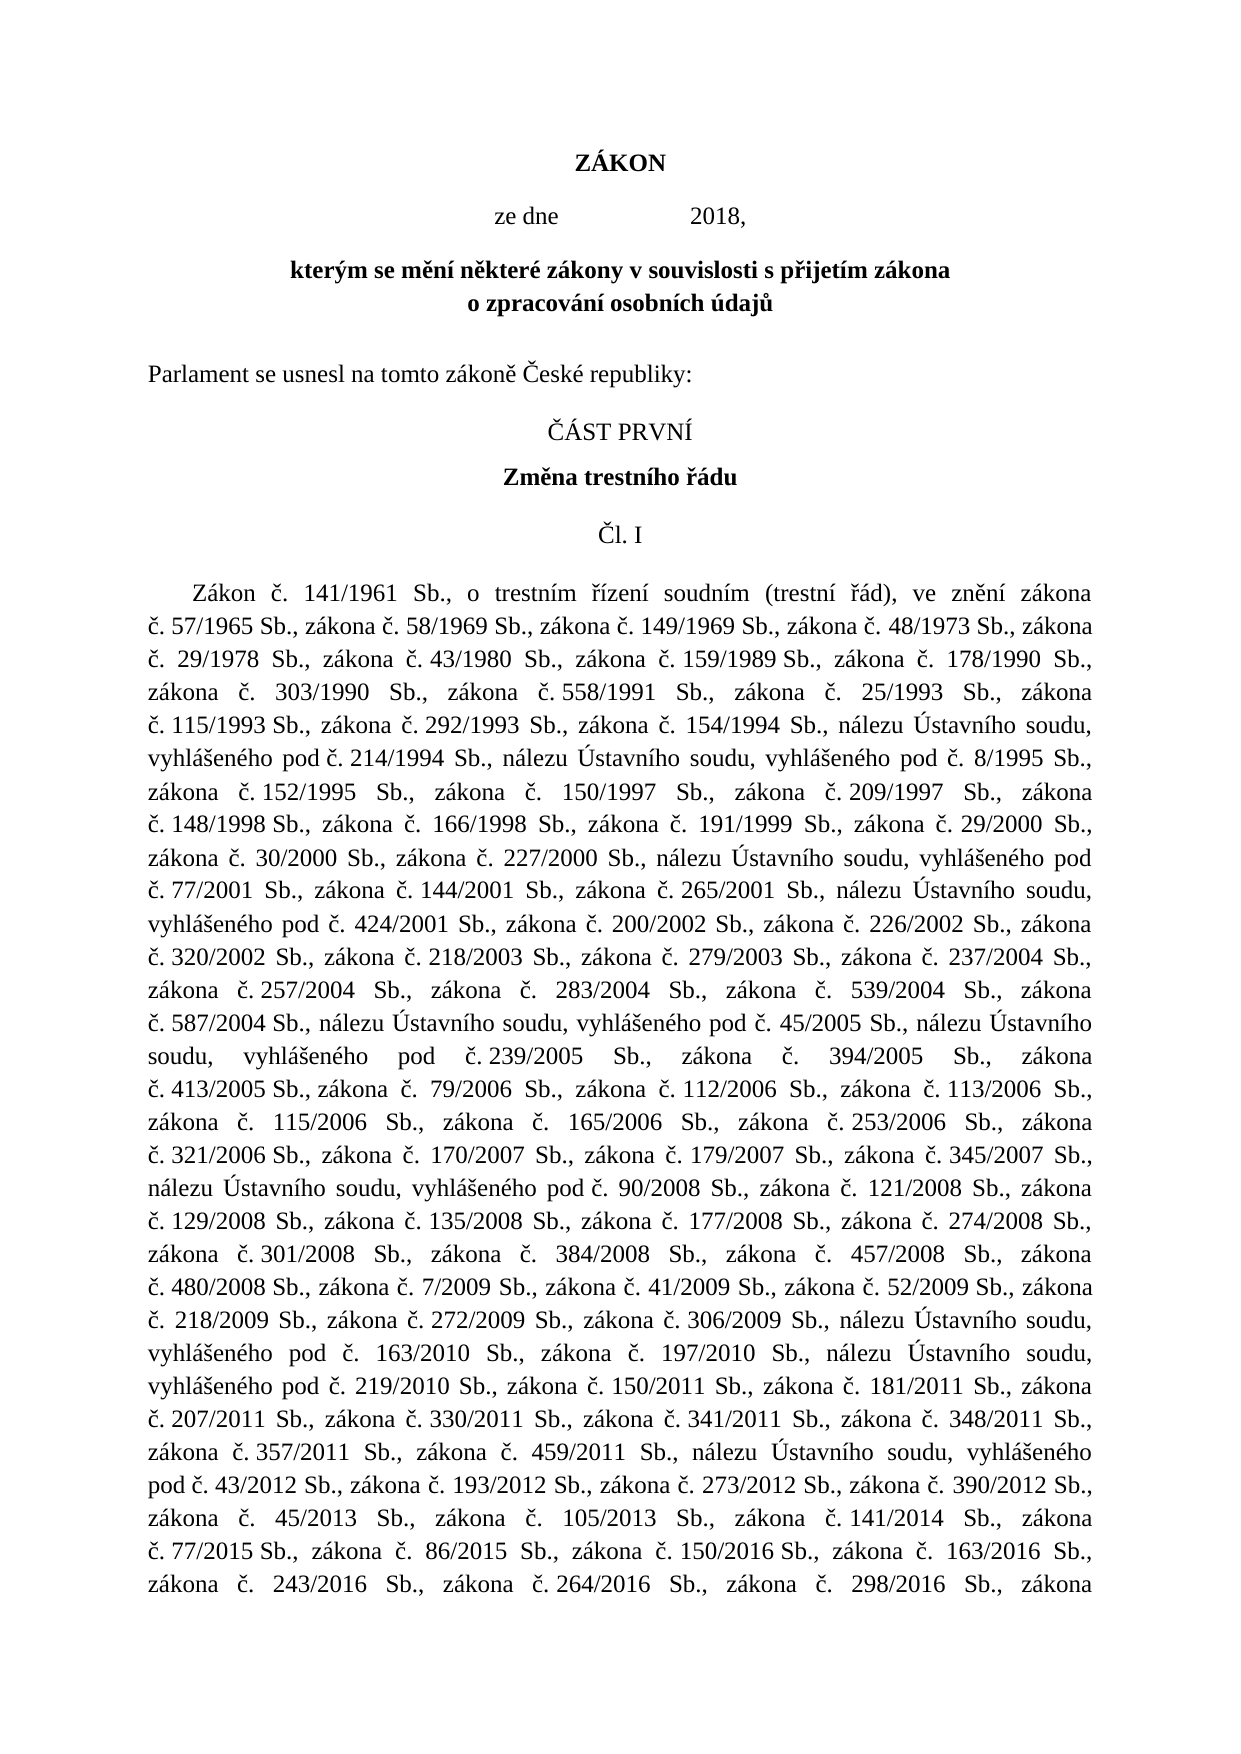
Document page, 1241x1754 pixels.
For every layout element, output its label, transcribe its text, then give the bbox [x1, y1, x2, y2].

text kterým se mění některé zákony v souvislosti s přijetím zákona o zpracování osobních údajů [148, 255, 1093, 317]
text ZÁKON [148, 148, 1093, 176]
text Parlament se usnesl na tomto zákoně České republiky: [148, 359, 1093, 388]
text ČÁST PRVNÍ [148, 417, 1093, 446]
text Změna trestního řádu [148, 462, 1093, 491]
text Čl. I [148, 520, 1093, 549]
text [148, 578, 1093, 1598]
text ze dne 2018, [148, 201, 1093, 230]
